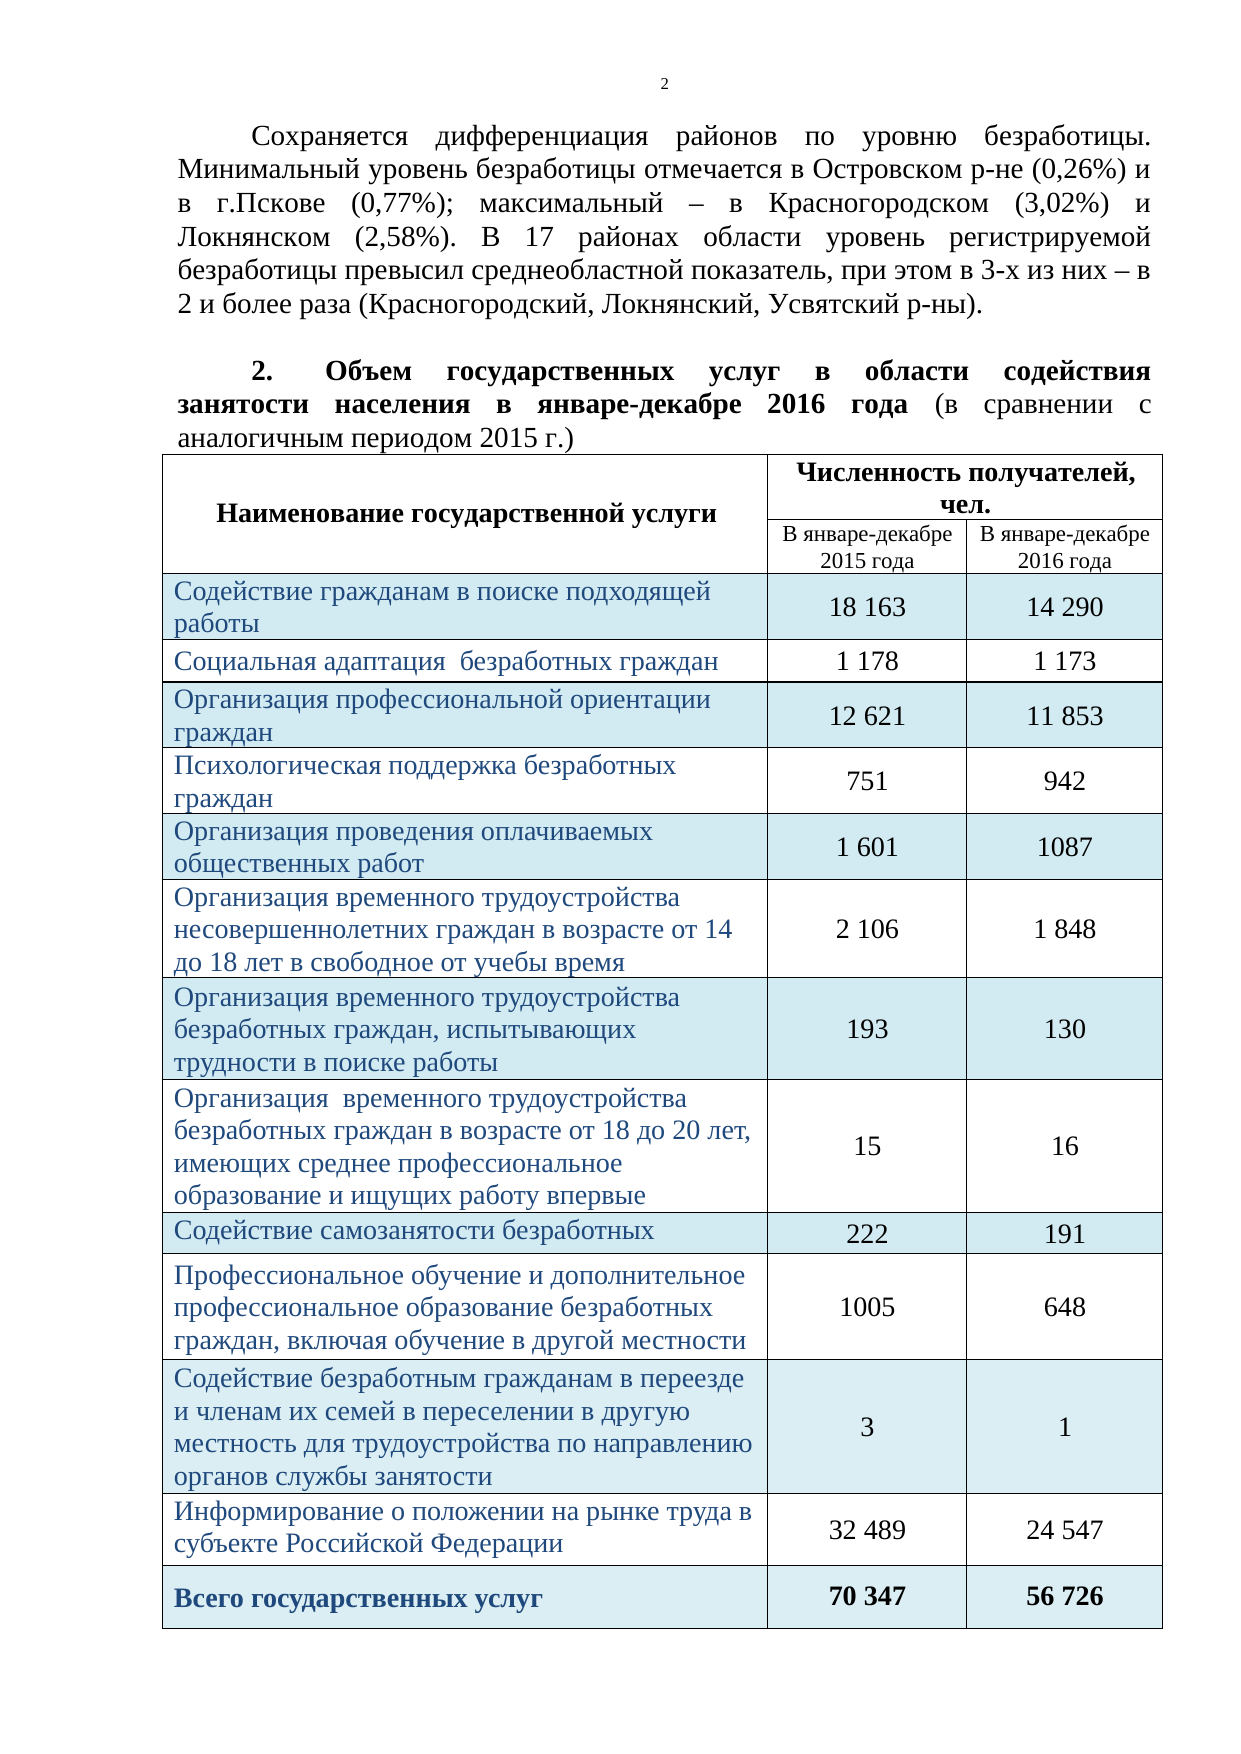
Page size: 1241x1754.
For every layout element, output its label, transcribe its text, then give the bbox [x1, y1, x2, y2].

table_cell 1 601 [768, 814, 966, 879]
table_cell Психологическая поддержка безработных граждан [163, 748, 767, 813]
table_cell 3 [768, 1360, 966, 1493]
table_cell 15 [768, 1080, 966, 1212]
table_cell 942 [967, 748, 1162, 813]
table_cell 14 290 [967, 574, 1162, 639]
table_cell Социальная адаптация безработных граждан [163, 640, 767, 681]
table_cell 648 [967, 1254, 1162, 1359]
table_cell 70 347 [768, 1566, 966, 1628]
table_cell 1 178 [768, 640, 966, 681]
table_cell 32 489 [768, 1494, 966, 1565]
table_cell 11 853 [967, 683, 1162, 747]
table_cell В январе-декабре 2015 года [768, 520, 966, 573]
table_cell Организация проведения оплачиваемых общественных работ [163, 814, 767, 879]
table_header Наименование государственной услуги [163, 455, 767, 573]
table_cell 191 [967, 1213, 1162, 1253]
table_cell 1005 [768, 1254, 966, 1359]
table_header Численность получателей, чел. [768, 455, 1162, 519]
table_cell 12 621 [768, 683, 966, 747]
table_cell 1 [967, 1360, 1162, 1493]
table_cell 222 [768, 1213, 966, 1253]
table_cell 130 [967, 978, 1162, 1079]
table_cell 751 [768, 748, 966, 813]
table_cell 24 547 [967, 1494, 1162, 1565]
table_cell 193 [768, 978, 966, 1079]
table_cell 2 106 [768, 880, 966, 977]
table_cell Содействие безработным гражданам в переезде и членам их семей в переселении в другую местность для трудоустройства по направлению органов службы занятости [163, 1360, 767, 1493]
table_cell Профессиональное обучение и дополнительное профессиональное образование безработных граждан, включая обучение в другой местности [163, 1254, 767, 1359]
table_cell Организация профессиональной ориентации граждан [163, 683, 767, 747]
table_cell 1 848 [967, 880, 1162, 977]
table_cell Всего государственных услуг [163, 1566, 767, 1628]
table_cell Информирование о положении на рынке труда в субъекте Российской Федерации [163, 1494, 767, 1565]
table_cell Организация временного трудоустройства безработных граждан, испытывающих трудности в поиске работы [163, 978, 767, 1079]
text Сохраняется дифференциация районов по уровню безработицы. Минимальный уровень безработицы отмечается в Островском р-не (0,26%) и в г.Пскове (0,77%); максимальный – в Красногородском (3,02%) и Локнянском (2,58%). В 17 районах области уровень регистрируемой безработицы превысил среднеобластной показатель, при этом в 3-х из них – в 2 и более раза (Красногородский, Локнянский, Усвятский р-ны). [177, 118, 1152, 319]
table_cell В январе-декабре 2016 года [967, 520, 1162, 573]
table_cell 56 726 [967, 1566, 1162, 1628]
table_cell Организация временного трудоустройства несовершеннолетних граждан в возрасте от 14 до 18 лет в свободное от учебы время [163, 880, 767, 977]
table_cell Содействие гражданам в поиске подходящей работы [163, 574, 767, 639]
table_cell 1 173 [967, 640, 1162, 681]
table_cell 1087 [967, 814, 1162, 879]
table_cell Организация временного трудоустройства безработных граждан в возрасте от 18 до 20 лет, имеющих среднее профессиональное образование и ищущих работу впервые [163, 1080, 767, 1212]
list Объем государственных услуг в области содействия занятости населения в январе-декабре 2016 года (в сравнении с аналогичным периодом 2015 г.) [177, 353, 1152, 453]
table_cell 16 [967, 1080, 1162, 1212]
table_cell Содействие самозанятости безработных граждан [163, 1213, 767, 1253]
table_cell 18 163 [768, 574, 966, 639]
